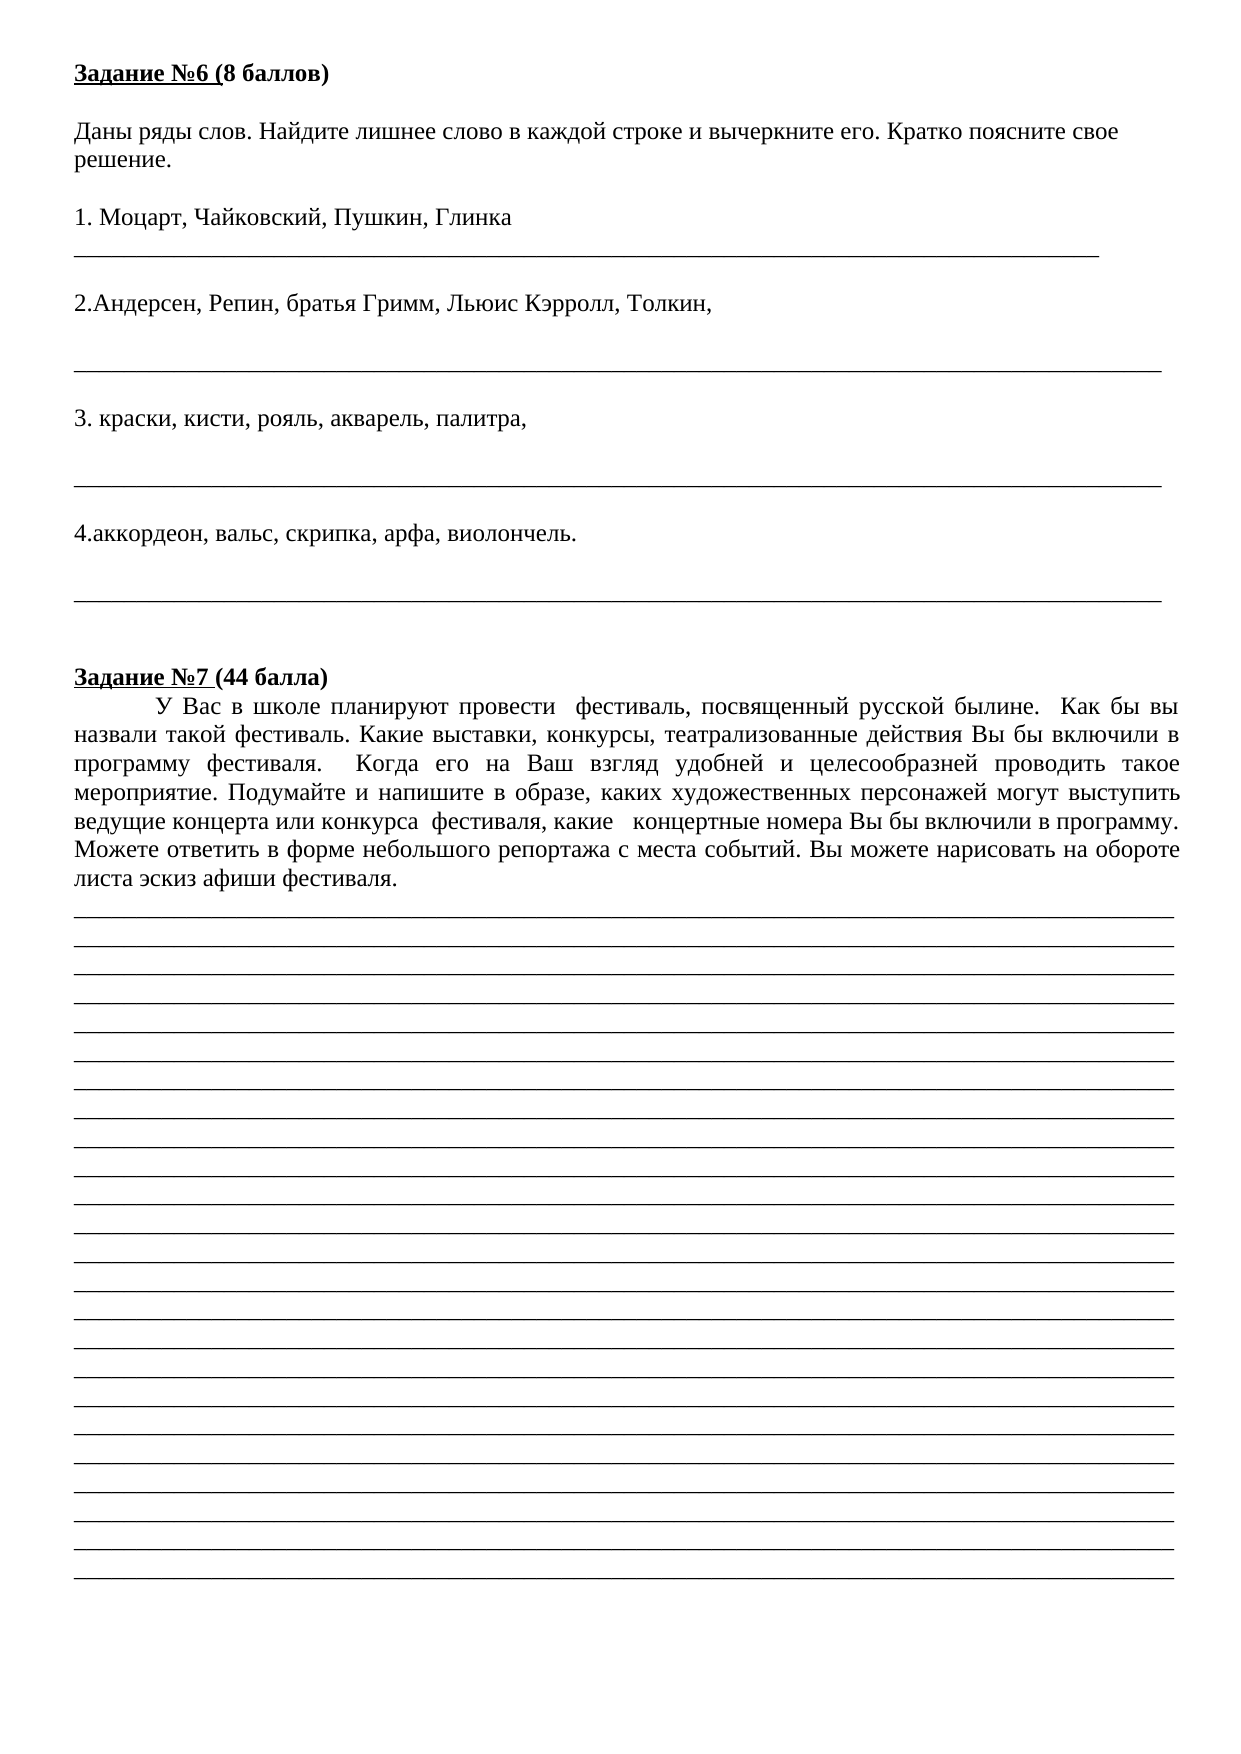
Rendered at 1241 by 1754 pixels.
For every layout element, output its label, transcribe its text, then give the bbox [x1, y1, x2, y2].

text 3. краски, кисти, рояль, акварель, палитра, [74, 403, 1181, 432]
text ________________________________________________________________________________________________________________________________________________________________________________________________________________________________________________________________________________________________________________________________________________________________________________________________________________________________________________________________________________________________________________________________________________________________________________________________________________________________________________________________________________________________________________________________________________________________________________________________________________________________________________________________________________________________________________________________________________________________________________________________________________________________________________________________________________________________________________________________________________________________________________________________________________________________________________________________________________________________________________________________________________________________________________________________________________________________________________________________________________________________________________________________________________________________________________________________________________________________________________________________________________________________________________________________________________________________________________________________________________________________________________________________________________________________________________________________________________________________________________________________________________________________________________________________________________________________________________________________________________________________________________________________ [74, 892, 1181, 1582]
text Задание №7 (44 балла) [74, 662, 1181, 691]
text _______________________________________________________________________________________ [74, 346, 1181, 374]
text _______________________________________________________________________________________ [74, 461, 1181, 489]
text _______________________________________________________________________________________ [74, 576, 1181, 604]
text 4.аккордеон, вальс, скрипка, арфа, виолончель. [74, 518, 1181, 547]
text У Вас в школе планируют провести фестиваль, посвященный русской былине. Как бы вы назвали такой фестиваль. Какие выставки, конкурсы, театрализованные действия Вы бы включили в программу фестиваля. Когда его на Ваш взгляд удобней и целесообразней проводить такое мероприятие. Подумайте и напишите в образе, каких художественных персонажей могут выступить ведущие концерта или конкурса фестиваля, какие концертные номера Вы бы включили в программу. Можете ответить в форме небольшого репортажа с места событий. Вы можете нарисовать на обороте листа эскиз афиши фестиваля. [74, 691, 1181, 892]
text Даны ряды слов. Найдите лишнее слово в каждой строке и вычеркните его. Кратко поясните свое решение. [74, 116, 1181, 173]
text Задание №6 (8 баллов) [74, 58, 1181, 87]
text 2.Андерсен, Репин, братья Гримм, Льюис Кэрролл, Толкин, [74, 288, 1181, 317]
text 1. Моцарт, Чайковский, Пушкин, Глинка __________________________________________________________________________________ [74, 202, 1181, 259]
